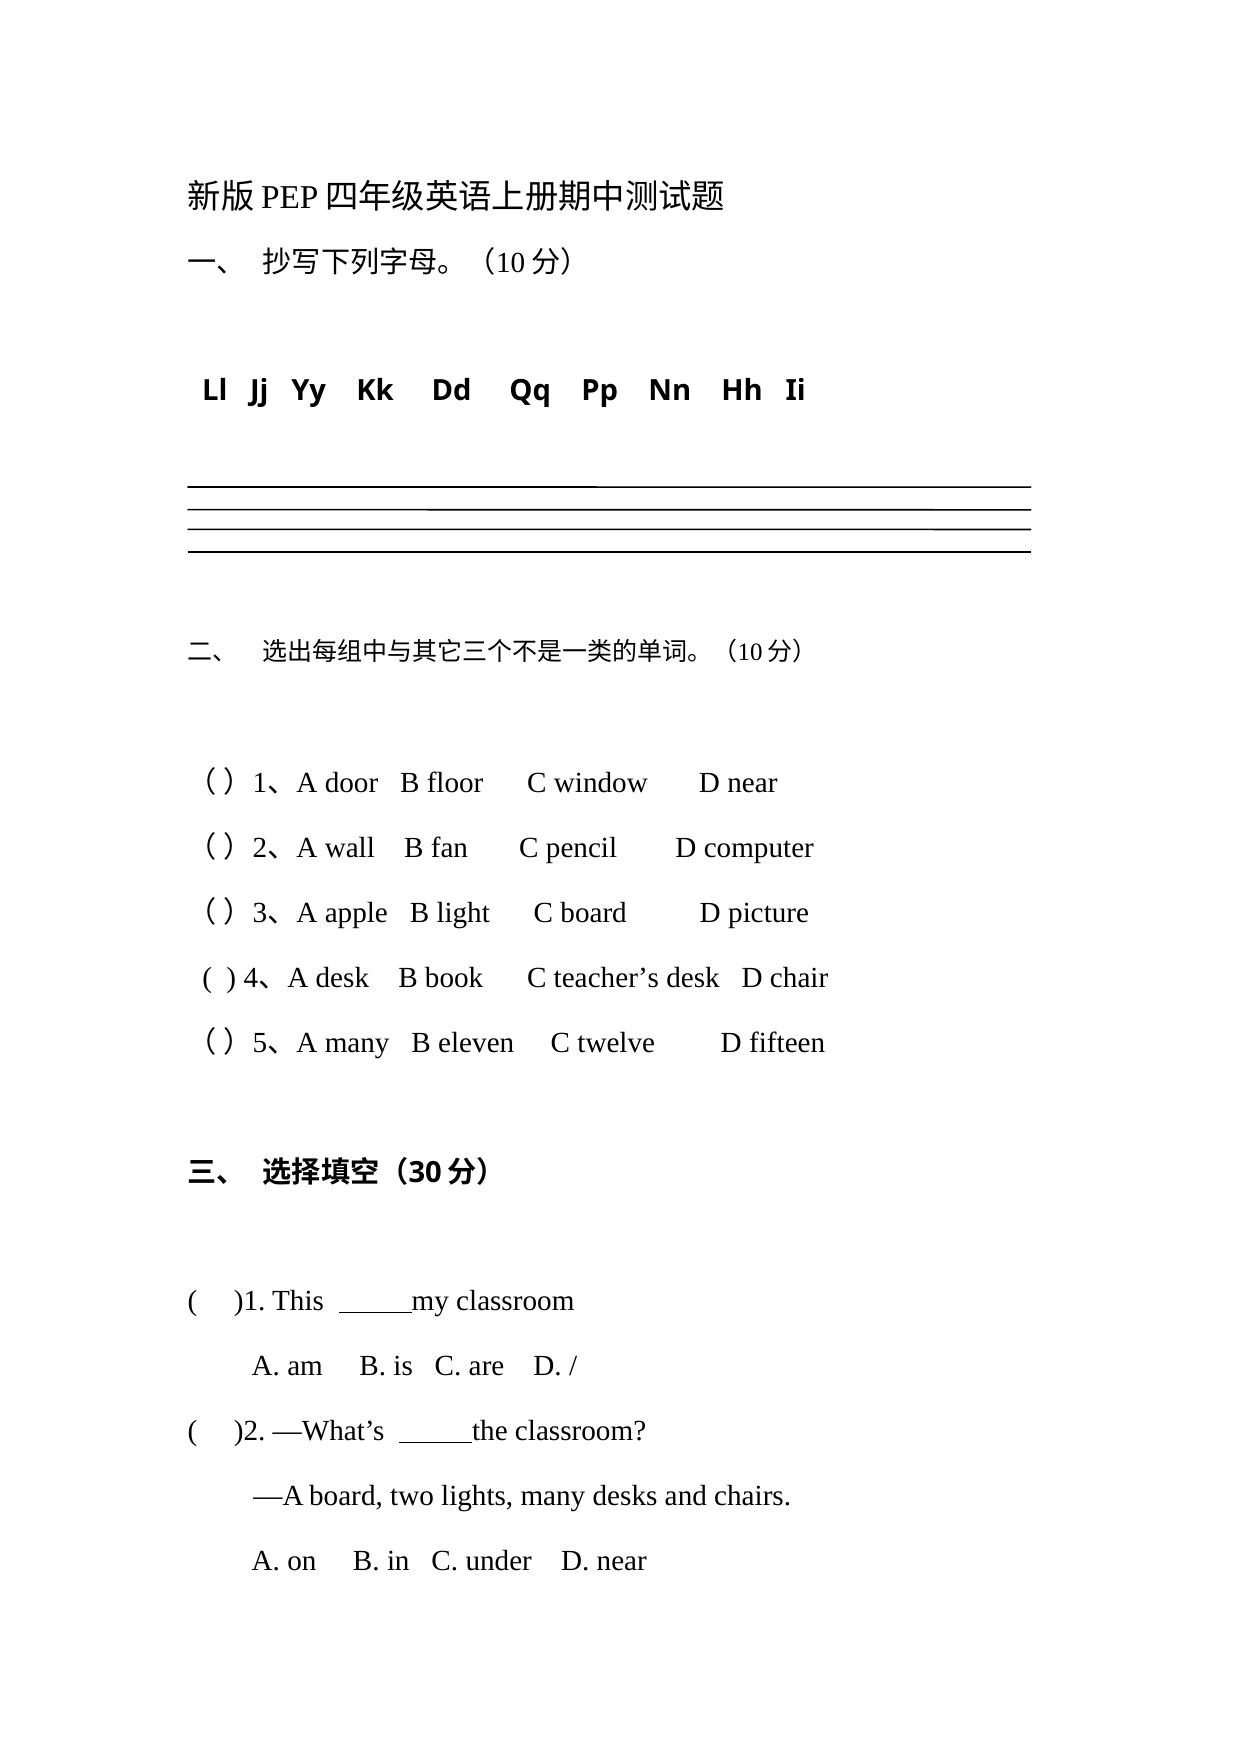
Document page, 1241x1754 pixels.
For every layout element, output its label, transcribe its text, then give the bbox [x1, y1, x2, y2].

list 选择填空（30分） [187, 1137, 1053, 1202]
text （ ）3、A apple B light C board D picture [187, 877, 1053, 942]
list 新版PEP四年级英语上册期中测试题 [187, 162, 1053, 227]
text ( ) 4、A desk B book C teacher’s desk D chair [187, 942, 1053, 1007]
text （ ）1、A door B floor C window D near [187, 747, 1053, 812]
text ( )1. This my classroom [187, 1267, 1053, 1332]
text （ ）5、A many B eleven C twelve D fifteen [187, 1007, 1053, 1072]
text —A board, two lights, many desks and chairs. [187, 1462, 1053, 1527]
text Ll Jj Yy Kk Dd Qq Pp Nn Hh Ii [187, 357, 1053, 422]
text （ ）2、A wall B fan C pencil D computer [187, 812, 1053, 877]
list 选出每组中与其它三个不是一类的单词。（10分） [187, 617, 1053, 682]
list 抄写下列字母。（10分） [187, 227, 1053, 292]
text A. on B. in C. under D. near [187, 1527, 1053, 1592]
text A. am B. is C. are D. / [187, 1332, 1053, 1397]
text ( )2. —What’s the classroom? [187, 1397, 1053, 1462]
